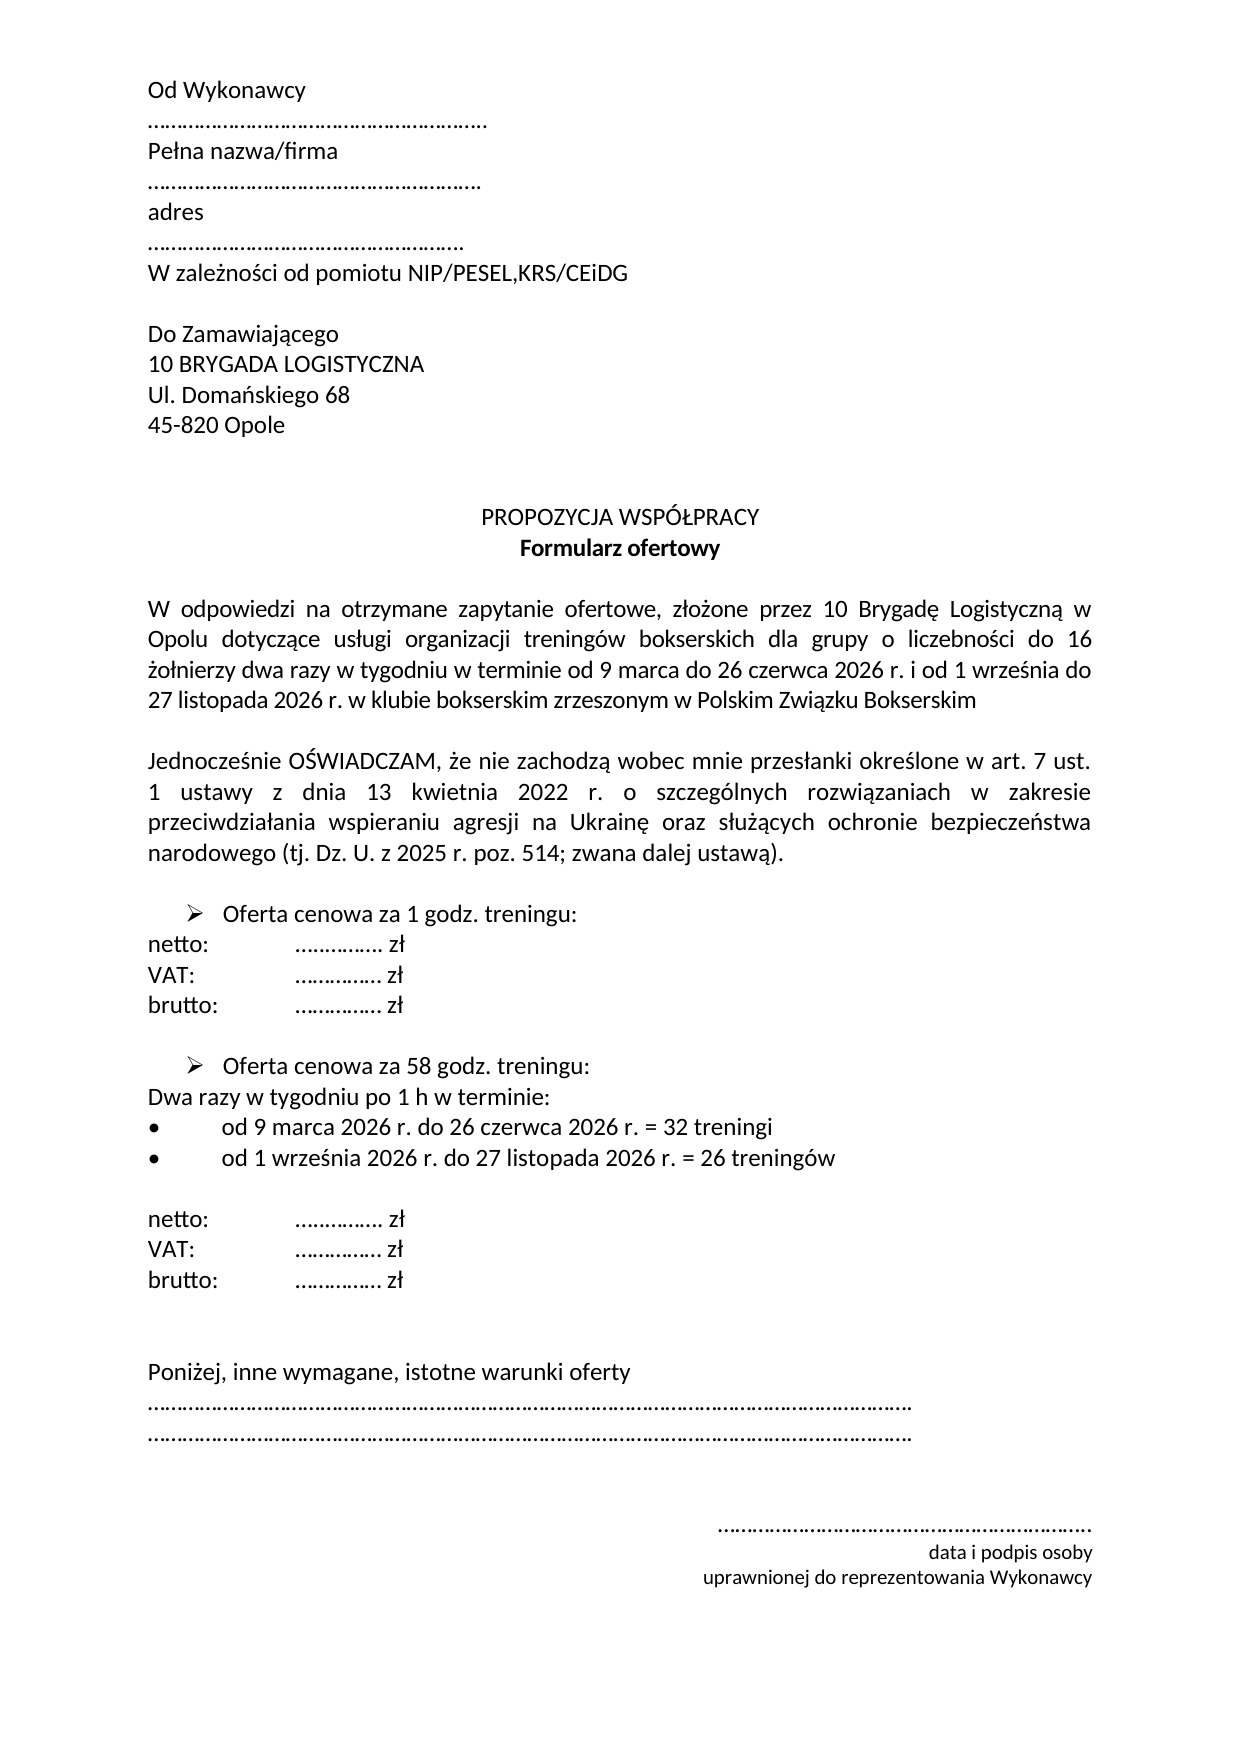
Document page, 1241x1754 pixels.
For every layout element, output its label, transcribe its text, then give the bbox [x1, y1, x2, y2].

text brutto: …………… zł [148, 1264, 1093, 1295]
text Dwa razy w tygodniu po 1 h w terminie: [148, 1081, 1093, 1112]
text VAT: …………… zł [148, 959, 1093, 989]
text W zależności od pomiotu NIP/PESEL,KRS/CEiDG [148, 257, 1093, 287]
list Oferta cenowa za 1 godz. treningu: [185, 898, 1093, 928]
subtitle PROPOZYCJA WSPÓŁPRACY [148, 501, 1093, 532]
text ……………………………………………………………………………………………………………………. [148, 1417, 1093, 1447]
text Od Wykonawcy [148, 74, 1093, 104]
text Jednocześnie OŚWIADCZAM, że nie zachodzą wobec mnie przesłanki określone w art. 7 ust. 1 ustawy z dnia 13 kwietnia 2022 r. o szczególnych rozwiązaniach w zakresie przeciwdziałania wspieraniu agresji na Ukrainę oraz służących ochronie bezpieczeństwa narodowego (tj. Dz. U. z 2025 r. poz. 514; zwana dalej ustawą). [148, 745, 1093, 867]
text …………………………………………………. [148, 165, 1093, 196]
text uprawnionej do reprezentowania Wykonawcy [148, 1564, 1093, 1590]
text Pełna nazwa/firma [148, 135, 1093, 165]
list Oferta cenowa za 58 godz. treningu: [185, 1051, 1093, 1081]
text Poniżej, inne wymagane, istotne warunki oferty [148, 1356, 1093, 1386]
text ……………………………………………………….. [148, 1508, 1093, 1539]
text ……………………………………………………………………………………………………………………. [148, 1386, 1093, 1417]
text 45-820 Opole [148, 409, 1093, 440]
text Ul. Domańskiego 68 [148, 379, 1093, 409]
text • od 1 września 2026 r. do 27 listopada 2026 r. = 26 treningów [148, 1142, 1093, 1173]
text netto: …..………. zł [148, 1203, 1093, 1234]
text ………………………………………………. [148, 226, 1093, 257]
text ………………………………………………….. [148, 104, 1093, 135]
subtitle Formularz ofertowy [148, 532, 1093, 562]
text adres [148, 196, 1093, 226]
text W odpowiedzi na otrzymane zapytanie ofertowe, złożone przez 10 Brygadę Logistyczną w Opolu dotyczące usługi organizacji treningów bokserskich dla grupy o liczebności do 16 żołnierzy dwa razy w tygodniu w terminie od 9 marca do 26 czerwca 2026 r. i od 1 września do 27 listopada 2026 r. w klubie bokserskim zrzeszonym w Polskim Związku Bokserskim [148, 593, 1093, 715]
text Do Zamawiającego [148, 318, 1093, 348]
text VAT: …………… zł [148, 1234, 1093, 1264]
text 10 BRYGADA LOGISTYCZNA [148, 348, 1093, 379]
text brutto: …………… zł [148, 989, 1093, 1020]
text netto: …..………. zł [148, 928, 1093, 959]
text • od 9 marca 2026 r. do 26 czerwca 2026 r. = 32 treningi [148, 1112, 1093, 1142]
text data i podpis osoby [148, 1539, 1093, 1564]
